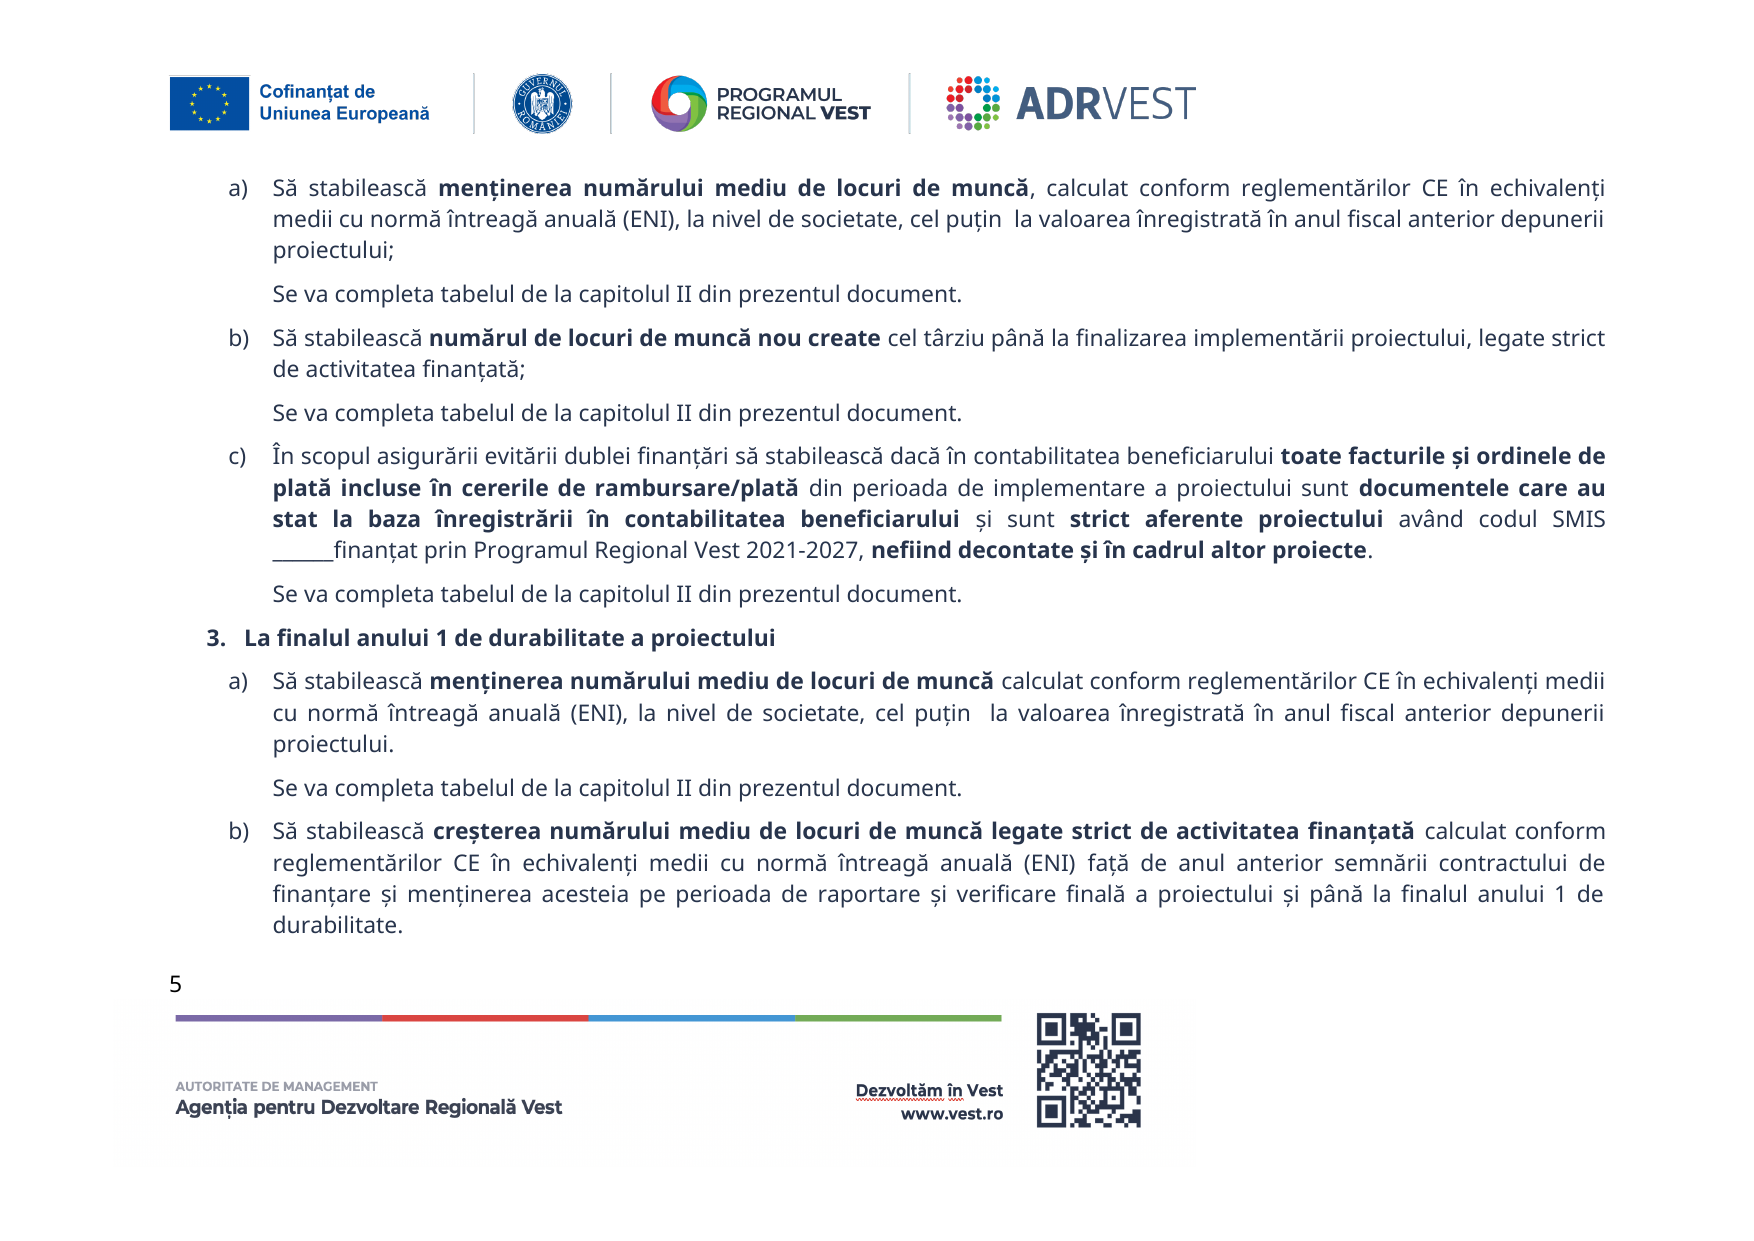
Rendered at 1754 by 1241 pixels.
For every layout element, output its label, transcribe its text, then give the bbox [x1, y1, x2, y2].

picture [168, 73, 1196, 134]
list Să stabilească menținerea numărului mediu de locuri de muncă, calculat conform reglementărilor CE în echivalenți medii cu normă întreagă anuală (ENI), la nivel de societate, cel puțin la valoarea înregistrată în anul fiscal anterior depunerii proiectului; [228, 171, 1606, 265]
list Se va completa tabelul de la capitolul II din prezentul document. [272, 278, 1606, 309]
list Să stabilească creșterea numărului mediu de locuri de muncă legate strict de activitatea finanțată calculat conform reglementărilor CE în echivalenți medii cu normă întreagă anuală (ENI) față de anul anterior semnării contractului de finanțare și menținerea acesteia pe perioada de raportare și verificare finală a proiectului și până la finalul anului 1 de durabilitate. [228, 815, 1606, 940]
list În scopul asigurării evitării dublei finanțări să stabilească dacă în contabilitatea beneficiarului toate facturile și ordinele de plată incluse în cererile de rambursare/plată din perioada de implementare a proiectului sunt documentele care au stat la baza înregistrării în contabilitatea beneficiarului și sunt strict aferente proiectului având codul SMIS ______finanțat prin Programul Regional Vest 2021-2027, nefiind decontate și în cadrul altor proiecte. [228, 440, 1606, 565]
list Se va completa tabelul de la capitolul II din prezentul document. [272, 578, 1606, 609]
list Se va completa tabelul de la capitolul II din prezentul document. [272, 771, 1606, 803]
list La finalul anului 1 de durabilitate a proiectului [206, 621, 1606, 653]
list Să stabilească numărul de locuri de muncă nou create cel târziu până la finalizarea implementării proiectului, legate strict de activitatea finanțată; [228, 321, 1606, 384]
picture [112, 999, 1196, 1167]
list Se va completa tabelul de la capitolul II din prezentul document. [272, 396, 1606, 428]
list Să stabilească menținerea numărului mediu de locuri de muncă calculat conform reglementărilor CE în echivalenți medii cu normă întreagă anuală (ENI), la nivel de societate, cel puțin la valoarea înregistrată în anul fiscal anterior depunerii proiectului. [228, 665, 1606, 759]
